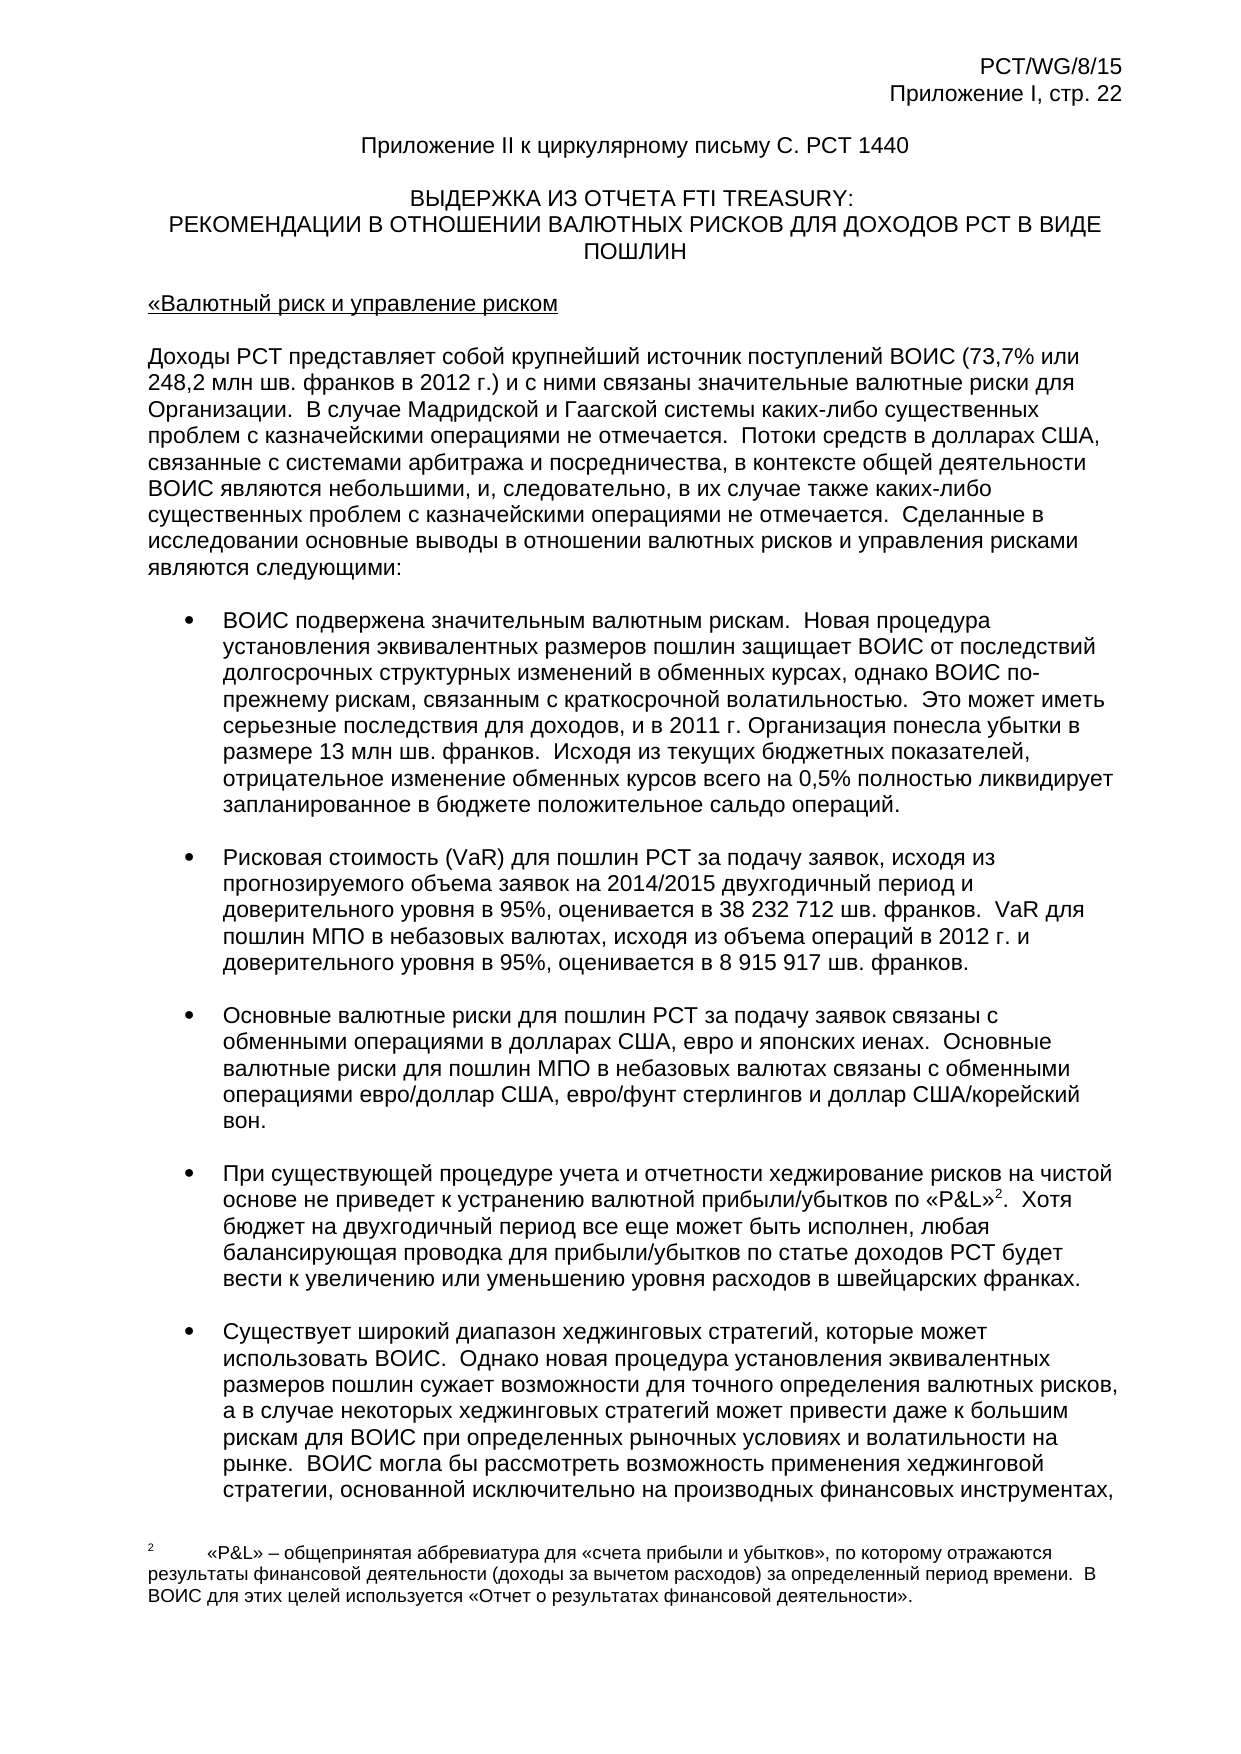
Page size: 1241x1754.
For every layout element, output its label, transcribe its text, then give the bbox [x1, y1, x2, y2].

text ВЫДЕРЖКА ИЗ ОТЧЕТА FTI TREASURY: РЕКОМЕНДАЦИИ В ОТНОШЕНИИ ВАЛЮТНЫХ РИСКОВ ДЛЯ ДОХОДОВ PCT В ВИДЕ ПОШЛИН [148, 185, 1122, 264]
list При существующей процедуре учета и отчетности хеджирование рисков на чистой основе не приведет к устранению валютной прибыли/убытков по «P&L». Хотя бюджет на двухгодичный период все еще может быть исполнен, любая балансирующая проводка для прибыли/убытков по статье доходов PCT будет вести к увеличению или уменьшению уровня расходов в швейцарских франках. [185, 1160, 1122, 1292]
list Рисковая стоимость (VaR) для пошлин PCT за подачу заявок, исходя из прогнозируемого объема заявок на 2014/2015 двухгодичный период и доверительного уровня в 95%, оценивается в 38 232 712 шв. франков. VaR для пошлин МПО в небазовых валютах, исходя из объема операций в 2012 г. и доверительного уровня в 95%, оценивается в 8 915 917 шв. франков. [185, 844, 1122, 976]
text «Валютный риск и управление риском [148, 290, 1122, 317]
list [185, 1318, 1122, 1503]
text Доходы PCT представляет собой крупнейший источник поступлений ВОИС (73,7% или 248,2 млн шв. франков в 2012 г.) и с ними связаны значительные валютные риски для Организации. В случае Мадридской и Гаагской системы каких-либо существенных проблем с казначейскими операциями не отмечается. Потоки средств в долларах США, связанные с системами арбитража и посредничества, в контексте общей деятельности ВОИС являются небольшими, и, следовательно, в их случае также каких-либо существенных проблем с казначейскими операциями не отмечается. Сделанные в исследовании основные выводы в отношении валютных рисков и управления рисками являются следующими: [148, 343, 1122, 580]
text Приложение II к циркулярному письму C. PCT 1440 [148, 132, 1122, 158]
list Основные валютные риски для пошлин PCT за подачу заявок связаны с обменными операциями в долларах США, евро и японских иенах. Основные валютные риски для пошлин МПО в небазовых валютах связаны с обменными операциями евро/доллар США, евро/фунт стерлингов и доллар США/корейский вон. [185, 1002, 1122, 1134]
list ВОИС подвержена значительным валютным рискам. Новая процедура установления эквивалентных размеров пошлин защищает ВОИС от последствий долгосрочных структурных изменений в обменных курсах, однако ВОИС по-прежнему рискам, связанным с краткосрочной волатильностью. Это может иметь серьезные последствия для доходов, и в 2011 г. Организация понесла убытки в размере 13 млн шв. франков. Исходя из текущих бюджетных показателей, отрицательное изменение обменных курсов всего на 0,5% полностью ликвидирует запланированное в бюджете положительное сальдо операций. [185, 607, 1122, 817]
